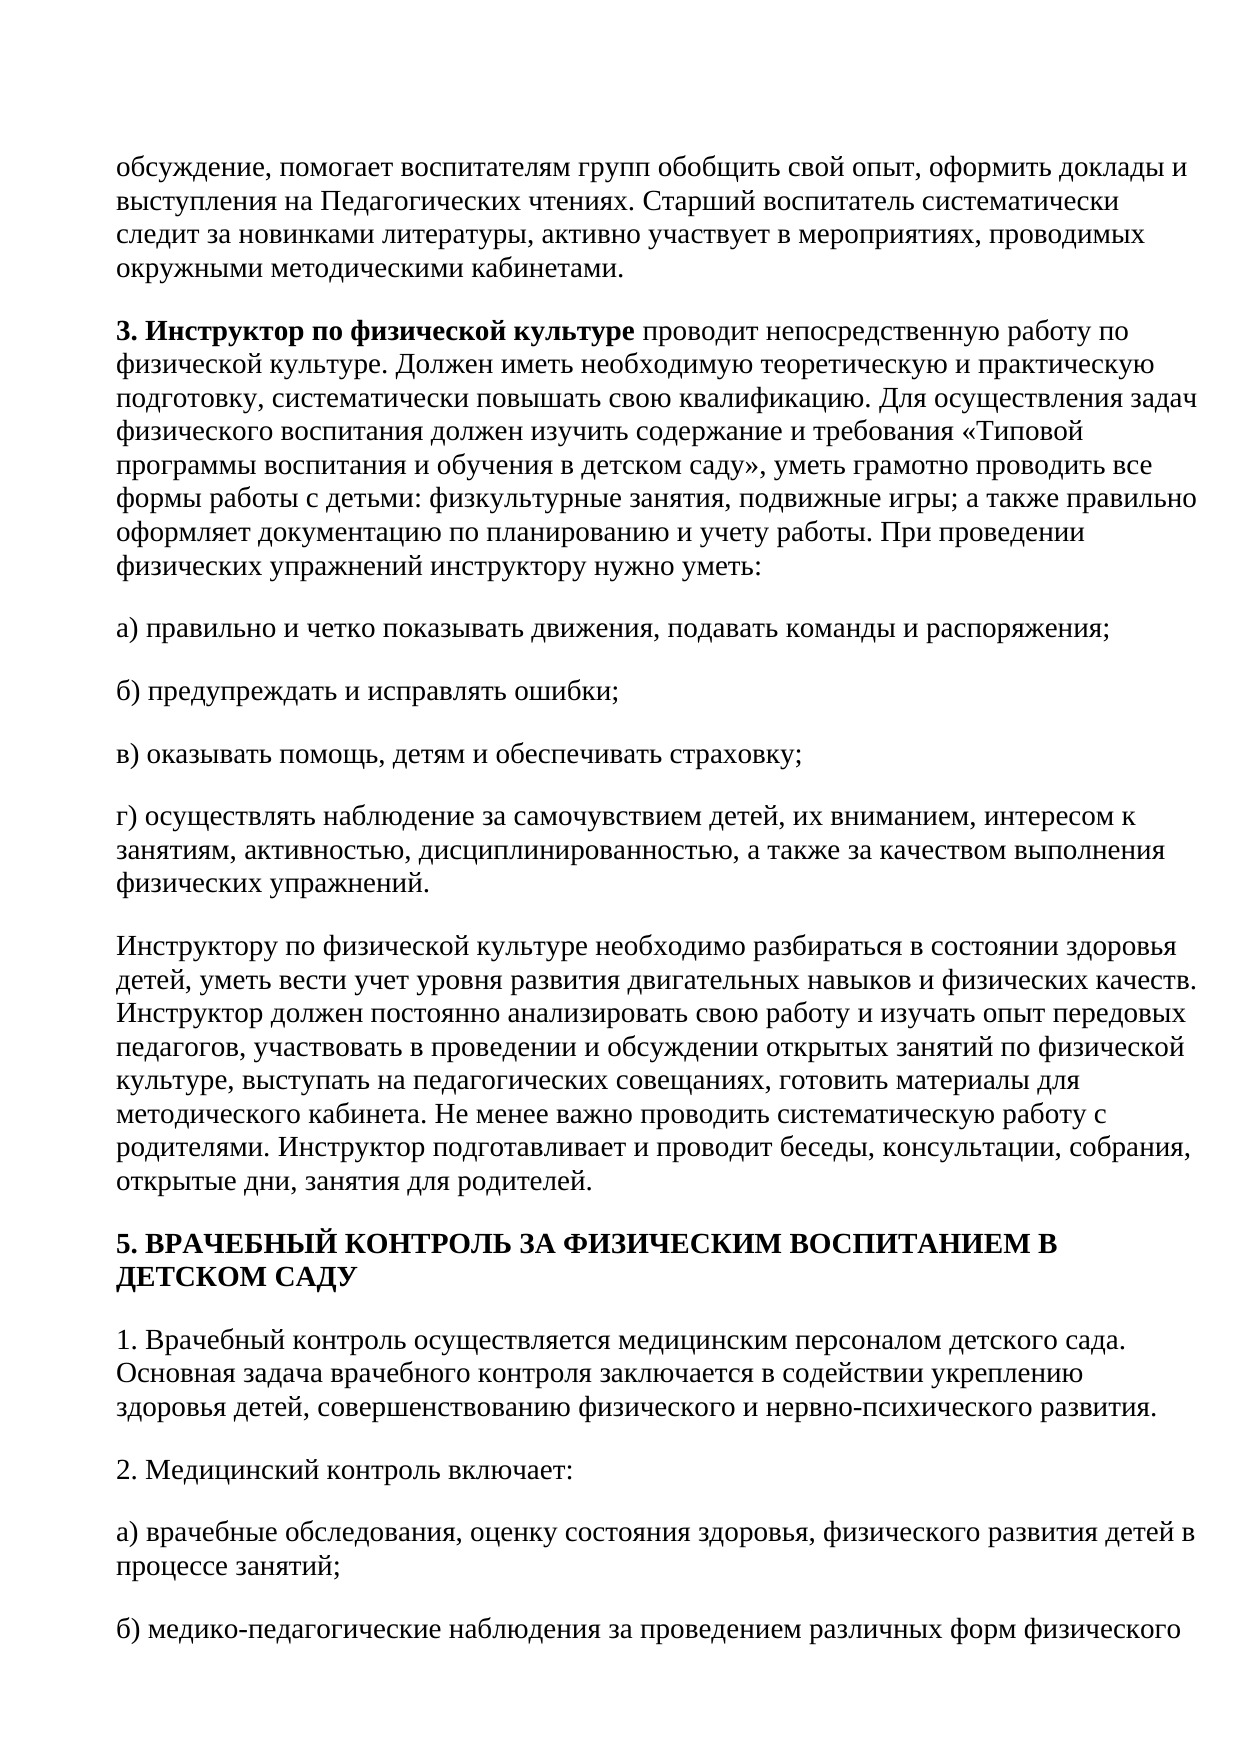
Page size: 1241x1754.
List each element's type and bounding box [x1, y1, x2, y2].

table_cell [114, 119, 1201, 1646]
